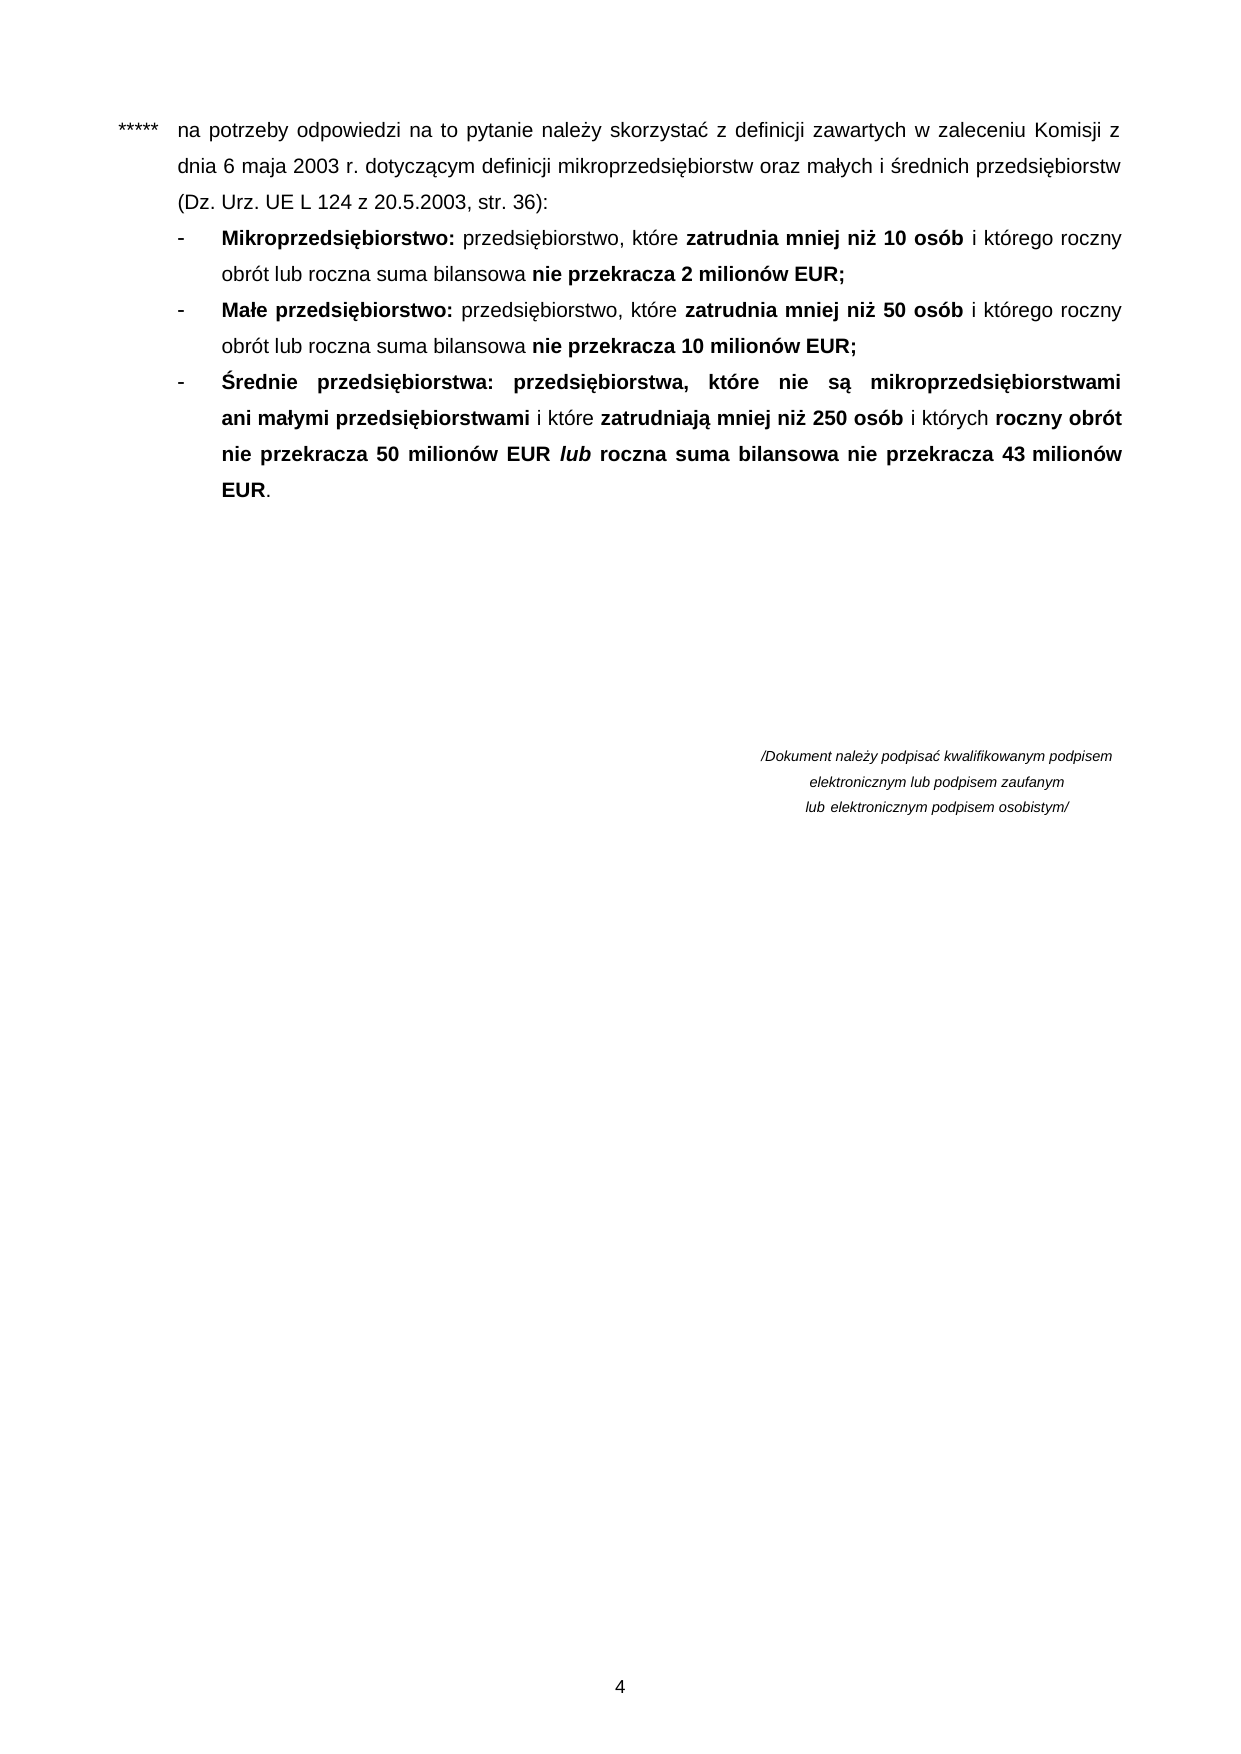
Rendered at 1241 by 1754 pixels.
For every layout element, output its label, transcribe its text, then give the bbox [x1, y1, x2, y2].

list Małe przedsiębiorstwo: przedsiębiorstwo, które zatrudnia mniej niż 50 osób i którego roczny obrót lub roczna suma bilansowa nie przekracza 10 milionów EUR; [177, 298, 1122, 358]
list Mikroprzedsiębiorstwo: przedsiębiorstwo, które zatrudnia mniej niż 10 osób i którego roczny obrót lub roczna suma bilansowa nie przekracza 2 milionów EUR; [177, 226, 1122, 286]
text /Dokument należy podpisać kwalifikowanym podpisem elektronicznym lub podpisem zaufanym lub elektronicznym podpisem osobistym/ [753, 748, 1122, 815]
list Średnie przedsiębiorstwa: przedsiębiorstwa, które nie są mikroprzedsiębiorstwami ani małymi przedsiębiorstwami i które zatrudniają mniej niż 250 osób i których roczny obrót nie przekracza 50 milionów EUR lub roczna suma bilansowa nie przekracza 43 milionów EUR. [177, 370, 1122, 502]
text ***** na potrzeby odpowiedzi na to pytanie należy skorzystać z definicji zawartych w zaleceniu Komisji z dnia 6 maja 2003 r. dotyczącym definicji mikroprzedsiębiorstw oraz małych i średnich przedsiębiorstw (Dz. Urz. UE L 124 z 20.5.2003, str. 36): [118, 118, 1122, 214]
